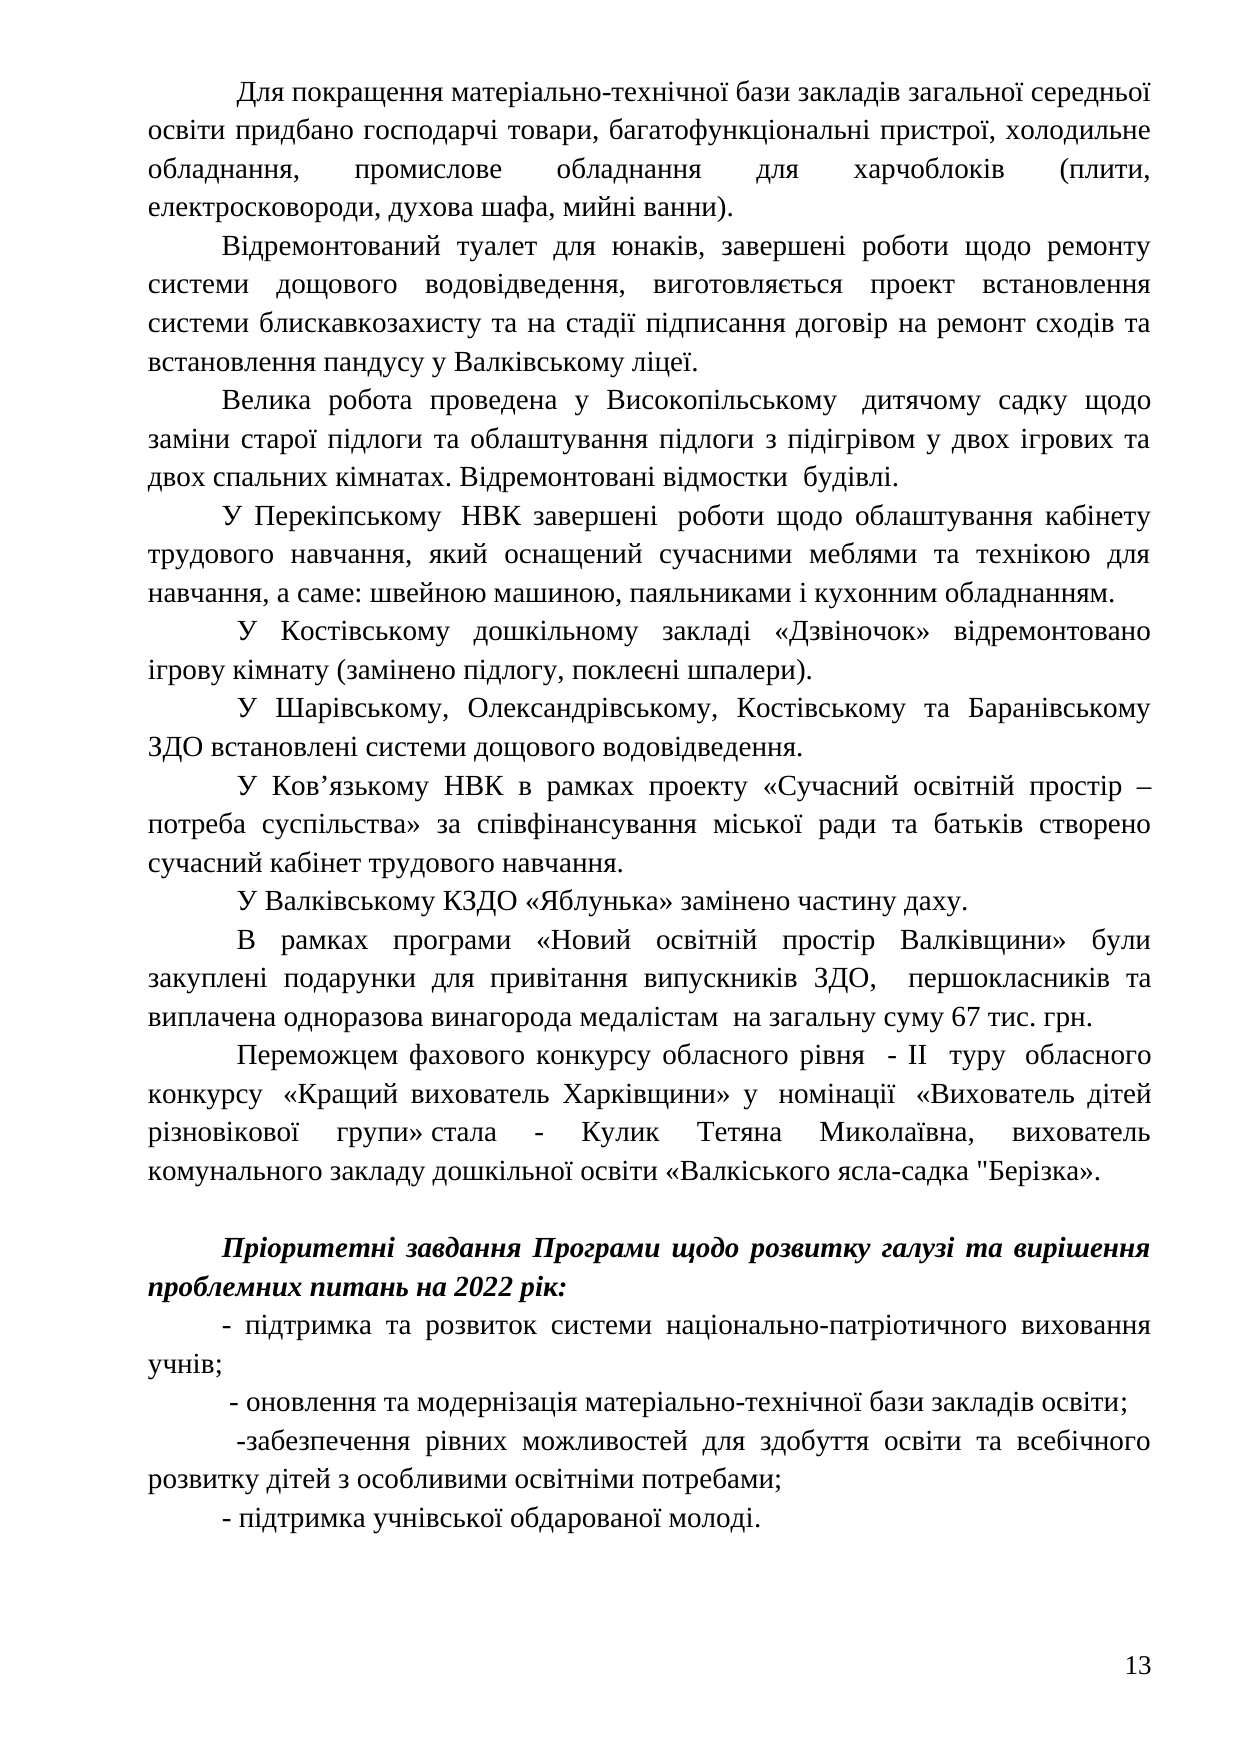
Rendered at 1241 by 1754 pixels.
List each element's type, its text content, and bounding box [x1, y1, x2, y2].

text У Ков’язькому НВК в рамках проекту «Сучасний освітній простір – потреба суспільства» за співфінансування міської ради та батьків створено сучасний кабінет трудового навчання. [148, 768, 1152, 878]
text - підтримка учнівської обдарованої молоді. [148, 1500, 1152, 1533]
text Для покращення матеріально-технічної бази закладів загальної середньої освіти придбано господарчі товари, багатофункціональні пристрої, холодильне обладнання, промислове обладнання для харчоблоків (плити, електросковороди, духова шафа, мийні ванни). [148, 74, 1152, 223]
text У Костівському дошкільному закладі «Дзвіночок» відремонтовано ігрову кімнату (замінено підлогу, поклеєні шпалери). [148, 613, 1152, 686]
text У Шарівському, Олександрівському, Костівському та Баранівському ЗДО встановлені системи дощового водовідведення. [148, 691, 1152, 763]
text У Перекіпському НВК завершені роботи щодо облаштування кабінету трудового навчання, який оснащений сучасними меблями та технікою для навчання, а саме: швейною машиною, паяльниками і кухонним обладнанням. [148, 498, 1152, 608]
text У Валківському КЗДО «Яблунька» замінено частину даху. [148, 883, 1152, 917]
text Відремонтований туалет для юнаків, завершені роботи щодо ремонту системи дощового водовідведення, виготовляється проект встановлення системи блискавкозахисту та на стадії підписання договір на ремонт сходів та встановлення пандусу у Валківському ліцеї. [148, 228, 1152, 377]
text Переможцем фахового конкурсу обласного рівня - ІІ туру обласного конкурсу «Кращий вихователь Харківщини» у номінації «Вихователь дітей різновікової групи» стала - Кулик Тетяна Миколаївна, вихователь комунального закладу дошкільної освіти «Валкіського ясла-садка "Берізка». [148, 1037, 1152, 1076]
text В рамках програми «Новий освітній простір Валківщини» були закуплені подарунки для привітання випускників ЗДО, першокласників та виплачена одноразова винагорода медалістам на загальну суму 67 тис. грн. [148, 922, 1152, 1032]
text Переможцем фахового конкурсу обласного рівня - ІІ туру обласного конкурсу «Кращий вихователь Харківщини» у номінації «Вихователь дітей різновікової групи» стала - Кулик Тетяна Миколаївна, вихователь комунального закладу дошкільної освіти «Валкіського ясла-садка "Берізка». [148, 1109, 1152, 1187]
text - оновлення та модернізація матеріально-технічної бази закладів освіти; [148, 1384, 1152, 1418]
text Велика робота проведена у Високопільському дитячому садку щодо заміни старої підлоги та облаштування підлоги з підігрівом у двох ігрових та двох спальних кімнатах. Відремонтовані відмостки будівлі. [148, 382, 1152, 493]
text - підтримка та розвиток системи національно-патріотичного виховання учнів; [148, 1307, 1152, 1379]
text -забезпечення рівних можливостей для здобуття освіти та всебічного розвитку дітей з особливими освітніми потребами; [148, 1423, 1152, 1495]
text Пріоритетні завдання Програми щодо розвитку галузі та вирішення проблемних питань на 2022 рік: [148, 1230, 1152, 1302]
